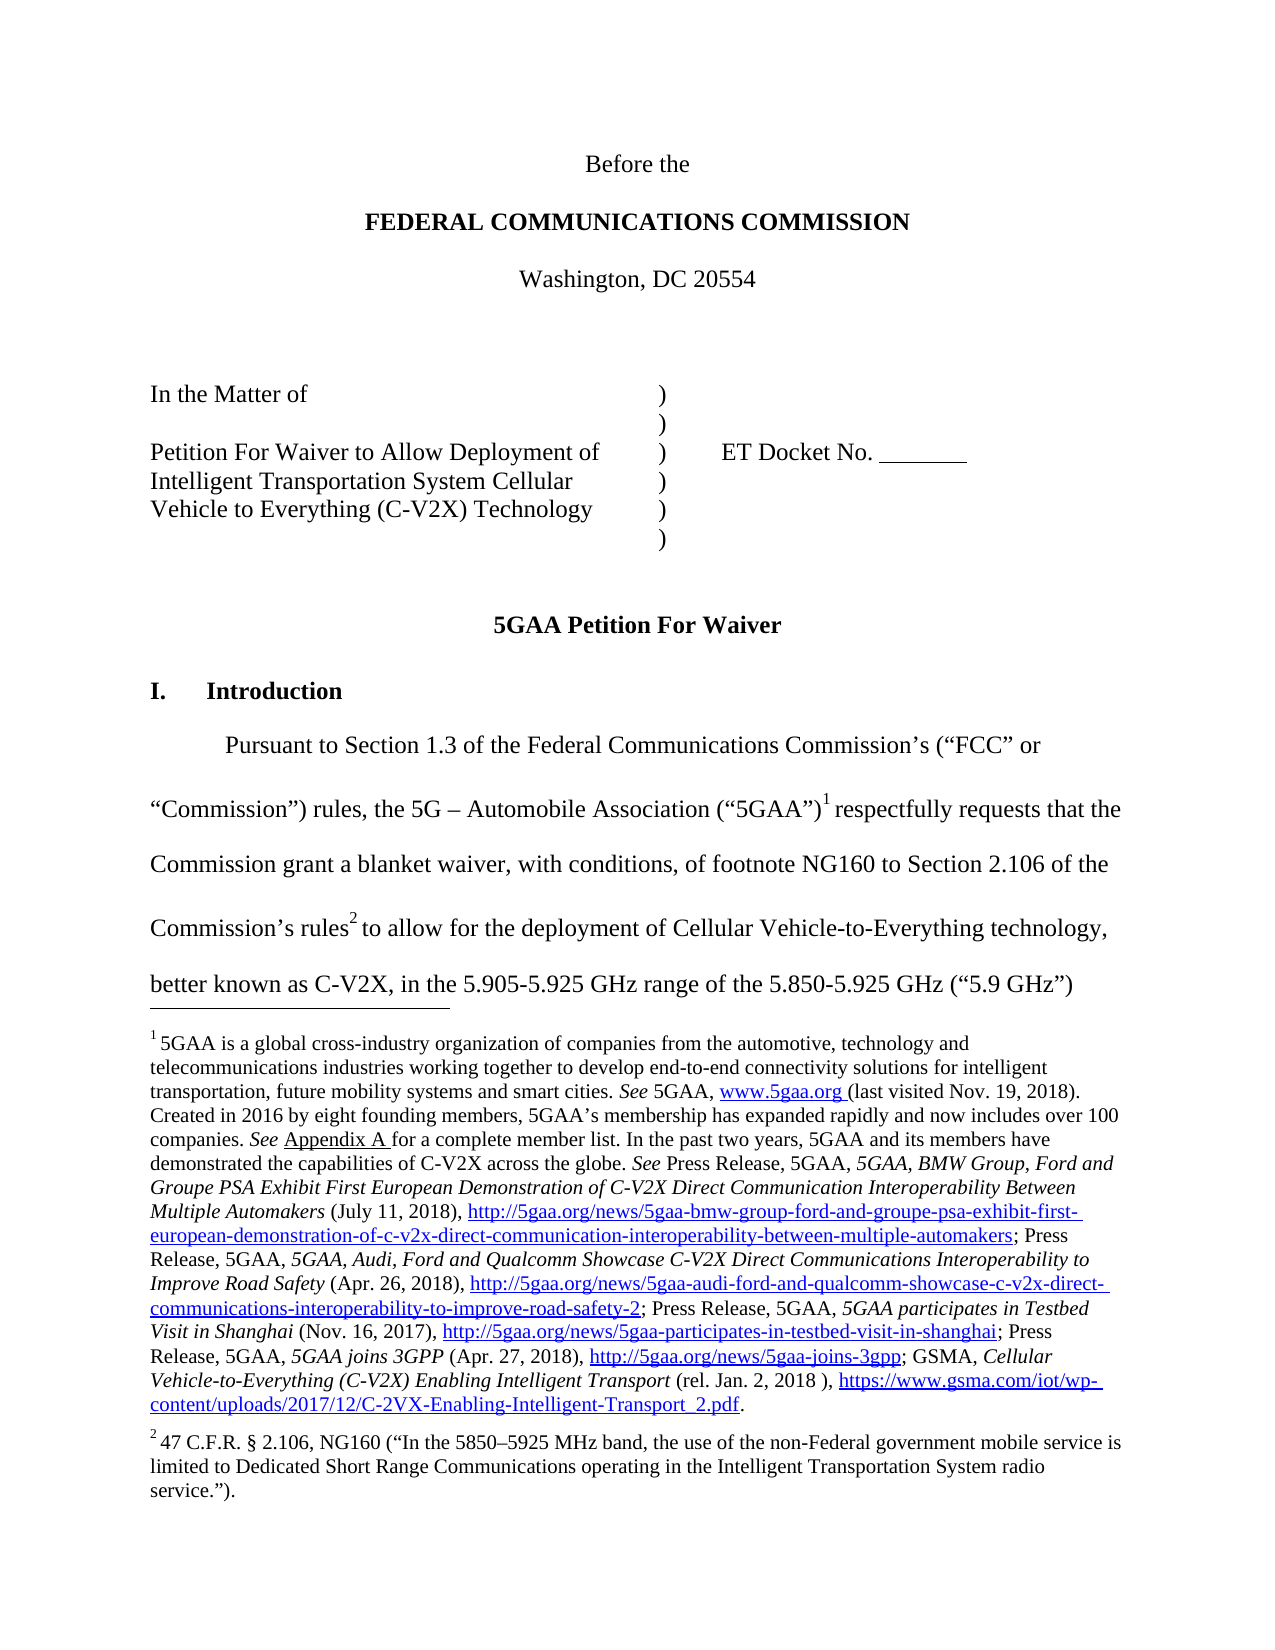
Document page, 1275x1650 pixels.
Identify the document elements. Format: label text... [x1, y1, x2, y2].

text Before the [362, 149, 913, 178]
table_header ) ) ) ) ) ) [629, 381, 694, 552]
text Pursuant to Section 1.3 of the Federal Communications Commission’s (“FCC” or “Commission”) rules, the 5G – Automobile Association (“5GAA”)1 respectfully requests that the Commission grant a blanket waiver, with conditions, of footnote NG160 to Section 2.106 of the Commission’s rules2 to allow for the deployment of Cellular Vehicle-to-Everything technology, better known as C-V2X, in the 5.905-5.925 GHz range of the 5.850-5.925 GHz (“5.9 GHz”) [150, 730, 1129, 998]
text FEDERAL COMMUNICATIONS COMMISSION [362, 207, 913, 236]
list Introduction [150, 676, 1135, 705]
text 2 47 C.F.R. § 2.106, NG160 (“In the 5850–5925 MHz band, the use of the non-Federal government mobile service is limited to Dedicated Short Range Communications operating in the Intelligent Transportation System radio service.”). [150, 1426, 1129, 1502]
text 5GAA Petition For Waiver [362, 610, 913, 639]
text 1 5GAA is a global cross-industry organization of companies from the automotive, technology and telecommunications industries working together to develop end-to-end connectivity solutions for intelligent transportation, future mobility systems and smart cities. See 5GAA, www.5gaa.org (last visited Nov. 19, 2018). Created in 2016 by eight founding members, 5GAA’s membership has expanded rapidly and now includes over 100 companies. See Appendix A for a complete member list. In the past two years, 5GAA and its members have demonstrated the capabilities of C-V2X across the globe. See Press Release, 5GAA, 5GAA, BMW Group, Ford and Groupe PSA Exhibit First European Demonstration of C-V2X Direct Communication Interoperability Between Multiple Automakers (July 11, 2018), http://5gaa.org/news/5gaa-bmw-group-ford-and-groupe-psa-exhibit-first- european-demonstration-of-c-v2x-direct-communication-interoperability-between-multiple-automakers; Press Release, 5GAA, 5GAA, Audi, Ford and Qualcomm Showcase C-V2X Direct Communications Interoperability to Improve Road Safety (Apr. 26, 2018), http://5gaa.org/news/5gaa-audi-ford-and-qualcomm-showcase-c-v2x-direct- communications-interoperability-to-improve-road-safety-2; Press Release, 5GAA, 5GAA participates in Testbed Visit in Shanghai (Nov. 16, 2017), http://5gaa.org/news/5gaa-participates-in-testbed-visit-in-shanghai; Press Release, 5GAA, 5GAA joins 3GPP (Apr. 27, 2018), http://5gaa.org/news/5gaa-joins-3gpp; GSMA, Cellular Vehicle-to-Everything (C-V2X) Enabling Intelligent Transport (rel. Jan. 2, 2018 ), https://www.gsma.com/iot/wp- content/uploads/2017/12/C-2VX-Enabling-Intelligent-Transport_2.pdf. [150, 1027, 1119, 1416]
table_header ET Docket No. [694, 381, 988, 552]
table_header In the Matter of Petition For Waiver to Allow Deployment of Intelligent Transportation System Cellular Vehicle to Everything (C-V2X) Technology [129, 381, 629, 552]
text Washington, DC 20554 [362, 264, 913, 293]
